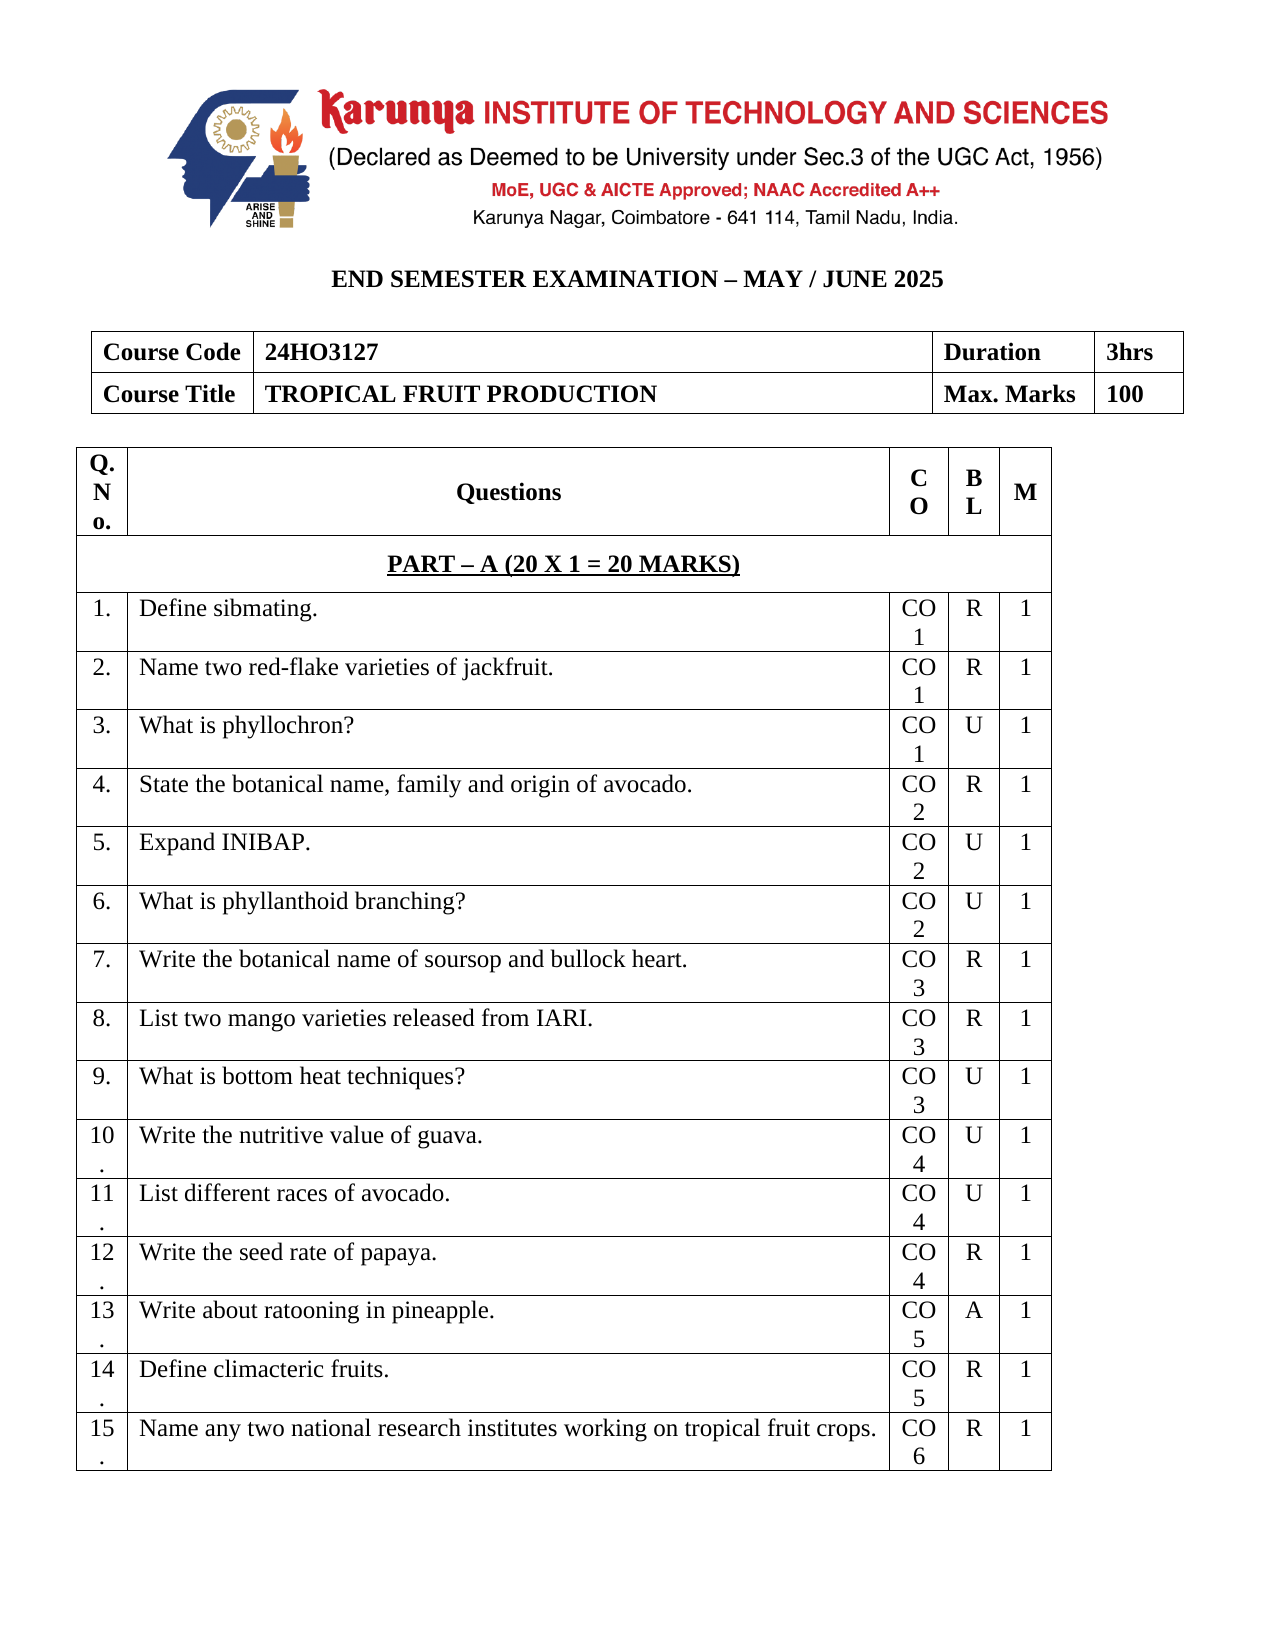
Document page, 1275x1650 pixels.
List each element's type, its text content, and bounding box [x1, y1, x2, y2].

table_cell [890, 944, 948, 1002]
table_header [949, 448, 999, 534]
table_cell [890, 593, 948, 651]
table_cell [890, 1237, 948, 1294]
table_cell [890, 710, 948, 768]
picture [167, 89, 1108, 228]
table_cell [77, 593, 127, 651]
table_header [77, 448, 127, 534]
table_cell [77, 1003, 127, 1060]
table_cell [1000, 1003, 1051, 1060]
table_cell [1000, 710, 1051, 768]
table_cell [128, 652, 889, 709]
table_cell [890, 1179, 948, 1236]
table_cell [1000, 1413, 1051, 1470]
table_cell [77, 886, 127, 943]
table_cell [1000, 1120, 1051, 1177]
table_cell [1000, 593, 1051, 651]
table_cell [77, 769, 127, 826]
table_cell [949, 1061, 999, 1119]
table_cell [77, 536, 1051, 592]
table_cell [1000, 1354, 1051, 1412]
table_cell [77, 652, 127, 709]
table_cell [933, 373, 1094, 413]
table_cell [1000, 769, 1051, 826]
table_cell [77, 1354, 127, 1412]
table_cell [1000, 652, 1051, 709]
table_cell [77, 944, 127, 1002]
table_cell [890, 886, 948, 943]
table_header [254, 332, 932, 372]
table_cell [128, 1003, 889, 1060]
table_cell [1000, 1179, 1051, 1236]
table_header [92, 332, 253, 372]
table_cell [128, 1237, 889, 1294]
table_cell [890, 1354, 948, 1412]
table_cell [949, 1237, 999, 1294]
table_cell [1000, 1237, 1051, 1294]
text END SEMESTER EXAMINATION – MAY / JUNE 2025 [150, 264, 1125, 293]
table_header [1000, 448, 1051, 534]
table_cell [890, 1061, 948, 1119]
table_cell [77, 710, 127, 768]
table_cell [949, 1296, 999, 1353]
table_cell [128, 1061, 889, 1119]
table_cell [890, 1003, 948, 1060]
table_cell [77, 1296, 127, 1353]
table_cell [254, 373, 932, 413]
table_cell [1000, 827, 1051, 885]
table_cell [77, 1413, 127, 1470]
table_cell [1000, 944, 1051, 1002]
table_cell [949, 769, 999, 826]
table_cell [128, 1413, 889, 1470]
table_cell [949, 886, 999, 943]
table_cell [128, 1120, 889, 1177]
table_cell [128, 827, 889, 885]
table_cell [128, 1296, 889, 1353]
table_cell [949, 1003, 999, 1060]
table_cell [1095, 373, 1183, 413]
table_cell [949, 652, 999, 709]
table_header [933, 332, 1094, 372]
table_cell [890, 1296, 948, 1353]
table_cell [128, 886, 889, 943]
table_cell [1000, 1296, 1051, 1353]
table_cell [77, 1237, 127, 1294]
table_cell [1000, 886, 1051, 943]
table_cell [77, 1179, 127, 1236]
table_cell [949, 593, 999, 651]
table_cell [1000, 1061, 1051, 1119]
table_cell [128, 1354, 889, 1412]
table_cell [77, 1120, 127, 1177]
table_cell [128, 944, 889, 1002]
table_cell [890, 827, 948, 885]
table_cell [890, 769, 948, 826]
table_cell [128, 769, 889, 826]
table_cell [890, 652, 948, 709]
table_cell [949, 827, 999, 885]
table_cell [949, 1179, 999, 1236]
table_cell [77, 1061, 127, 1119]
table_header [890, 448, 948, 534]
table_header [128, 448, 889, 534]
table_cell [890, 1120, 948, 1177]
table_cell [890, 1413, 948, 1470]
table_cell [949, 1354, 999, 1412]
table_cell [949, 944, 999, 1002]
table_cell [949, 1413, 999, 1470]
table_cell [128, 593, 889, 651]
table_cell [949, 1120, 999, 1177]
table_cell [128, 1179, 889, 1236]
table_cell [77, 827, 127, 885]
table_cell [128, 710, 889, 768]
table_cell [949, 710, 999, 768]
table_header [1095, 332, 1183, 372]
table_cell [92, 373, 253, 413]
